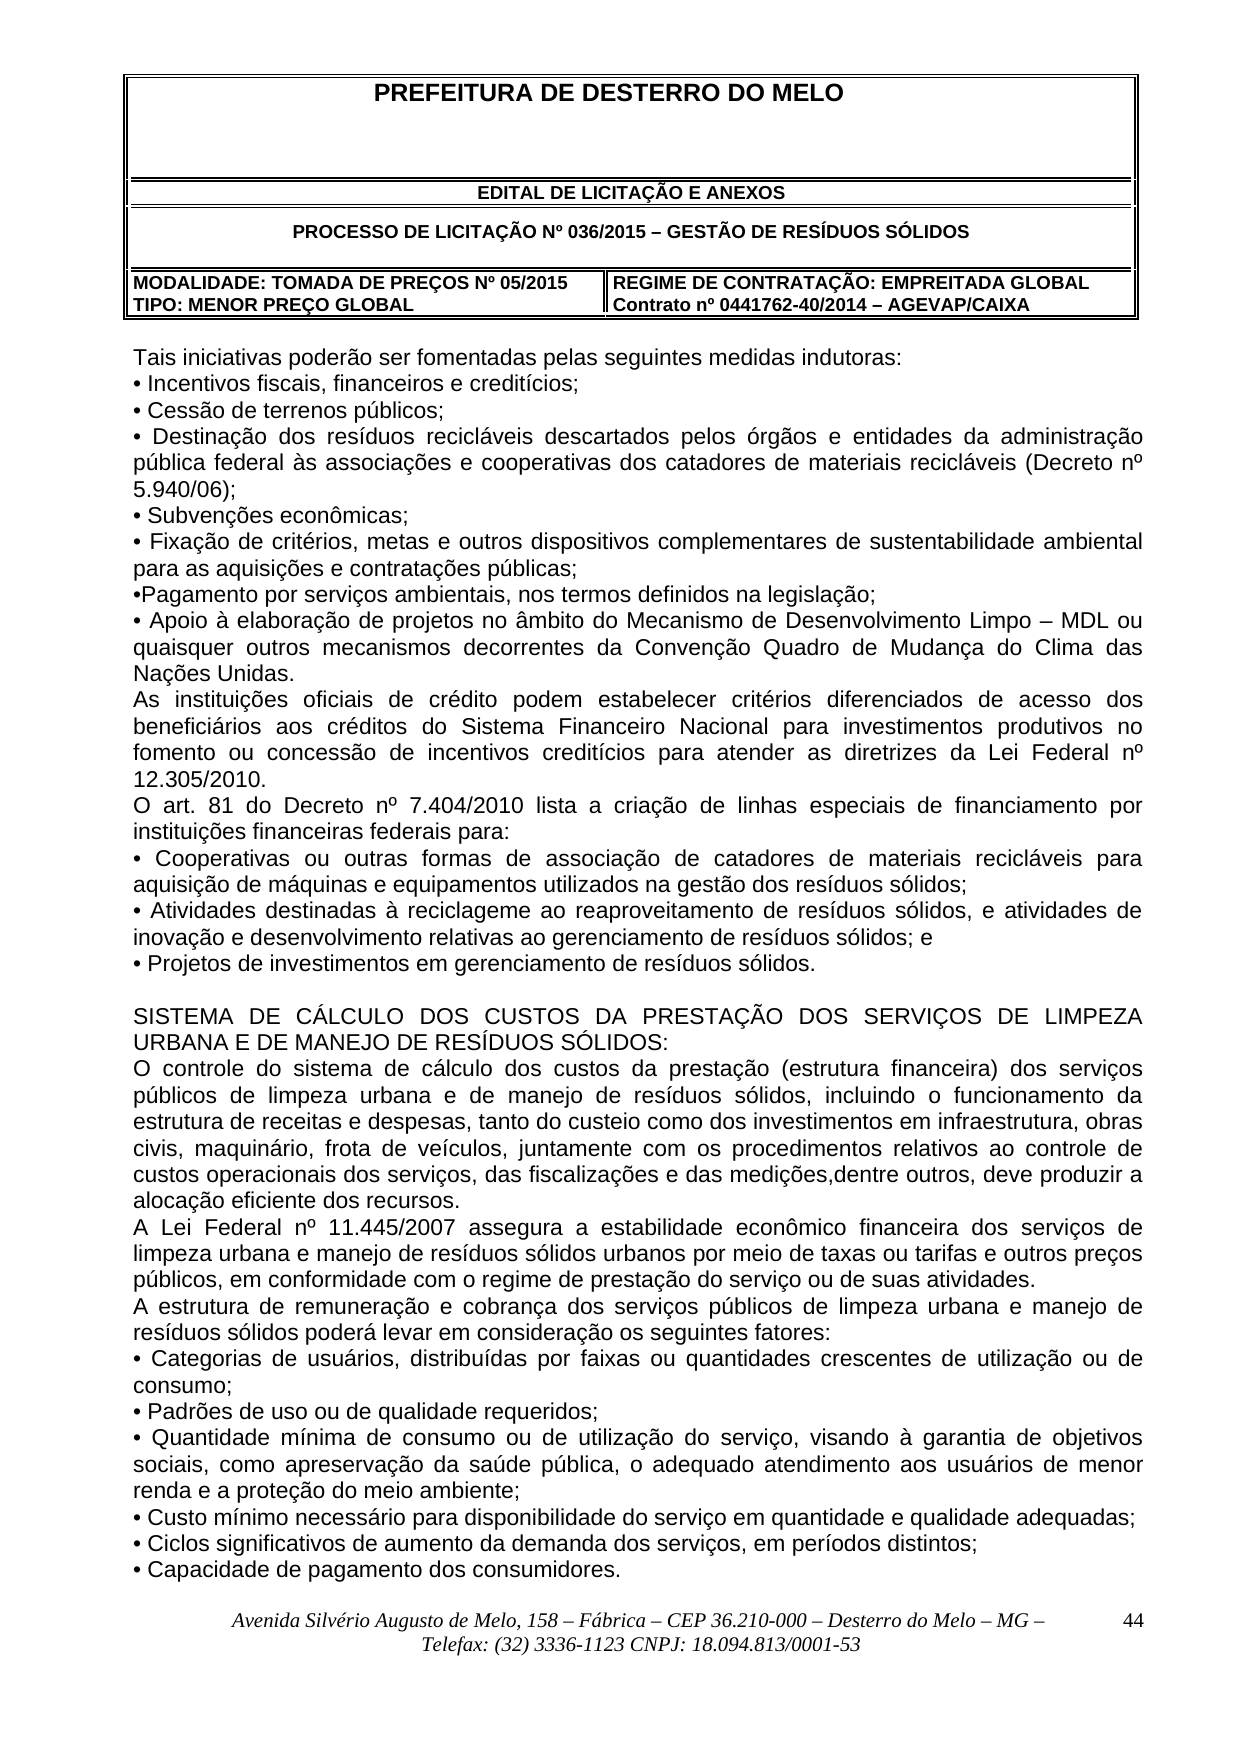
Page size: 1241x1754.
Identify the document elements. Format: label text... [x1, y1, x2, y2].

text • Custo mínimo necessário para disponibilidade do serviço em quantidade e qualidade adequadas; [133, 1503, 1144, 1530]
text • Ciclos significativos de aumento da demanda dos serviços, em períodos distintos; [133, 1530, 1144, 1556]
text • Quantidade mínima de consumo ou de utilização do serviço, visando à garantia de objetivos sociais, como apreservação da saúde pública, o adequado atendimento aos usuários de menor renda e a proteção do meio ambiente; [133, 1424, 1144, 1503]
text • Incentivos fiscais, financeiros e creditícios; [133, 370, 1144, 397]
text • Destinação dos resíduos recicláveis descartados pelos órgãos e entidades da administração pública federal às associações e cooperativas dos catadores de materiais recicláveis (Decreto nº 5.940/06); [133, 423, 1144, 502]
text • Atividades destinadas à reciclageme ao reaproveitamento de resíduos sólidos, e atividades de inovação e desenvolvimento relativas ao gerenciamento de resíduos sólidos; e [133, 897, 1144, 950]
text • Padrões de uso ou de qualidade requeridos; [133, 1398, 1144, 1424]
text •Pagamento por serviços ambientais, nos termos definidos na legislação; [133, 581, 1144, 607]
text • Fixação de critérios, metas e outros dispositivos complementares de sustentabilidade ambiental para as aquisições e contratações públicas; [133, 528, 1144, 581]
text A Lei Federal nº 11.445/2007 assegura a estabilidade econômico financeira dos serviços de limpeza urbana e manejo de resíduos sólidos urbanos por meio de taxas ou tarifas e outros preços públicos, em conformidade com o regime de prestação do serviço ou de suas atividades. [133, 1213, 1144, 1293]
text • Cessão de terrenos públicos; [133, 397, 1144, 423]
text Tais iniciativas poderão ser fomentadas pelas seguintes medidas indutoras: [133, 344, 1144, 370]
text As instituições oficiais de crédito podem estabelecer critérios diferenciados de acesso dos beneficiários aos créditos do Sistema Financeiro Nacional para investimentos produtivos no fomento ou concessão de incentivos creditícios para atender as diretrizes da Lei Federal nº 12.305/2010. [133, 686, 1144, 792]
text O controle do sistema de cálculo dos custos da prestação (estrutura financeira) dos serviços públicos de limpeza urbana e de manejo de resíduos sólidos, incluindo o funcionamento da estrutura de receitas e despesas, tanto do custeio como dos investimentos em infraestrutura, obras civis, maquinário, frota de veículos, juntamente com os procedimentos relativos ao controle de custos operacionais dos serviços, das fiscalizações e das medições,dentre outros, deve produzir a alocação eficiente dos recursos. [133, 1055, 1144, 1213]
text • Projetos de investimentos em gerenciamento de resíduos sólidos. [133, 950, 1144, 976]
text • Subvenções econômicas; [133, 502, 1144, 528]
text O art. 81 do Decreto nº 7.404/2010 lista a criação de linhas especiais de financiamento por instituições financeiras federais para: [133, 792, 1144, 844]
text • Cooperativas ou outras formas de associação de catadores de materiais recicláveis para aquisição de máquinas e equipamentos utilizados na gestão dos resíduos sólidos; [133, 844, 1144, 897]
text • Categorias de usuários, distribuídas por faixas ou quantidades crescentes de utilização ou de consumo; [133, 1345, 1144, 1398]
text SISTEMA DE CÁLCULO DOS CUSTOS DA PRESTAÇÃO DOS SERVIÇOS DE LIMPEZA URBANA E DE MANEJO DE RESÍDUOS SÓLIDOS: [133, 1003, 1144, 1055]
text • Apoio à elaboração de projetos no âmbito do Mecanismo de Desenvolvimento Limpo – MDL ou quaisquer outros mecanismos decorrentes da Convenção Quadro de Mudança do Clima das Nações Unidas. [133, 607, 1144, 686]
text • Capacidade de pagamento dos consumidores. [133, 1556, 1144, 1582]
text A estrutura de remuneração e cobrança dos serviços públicos de limpeza urbana e manejo de resíduos sólidos poderá levar em consideração os seguintes fatores: [133, 1293, 1144, 1345]
